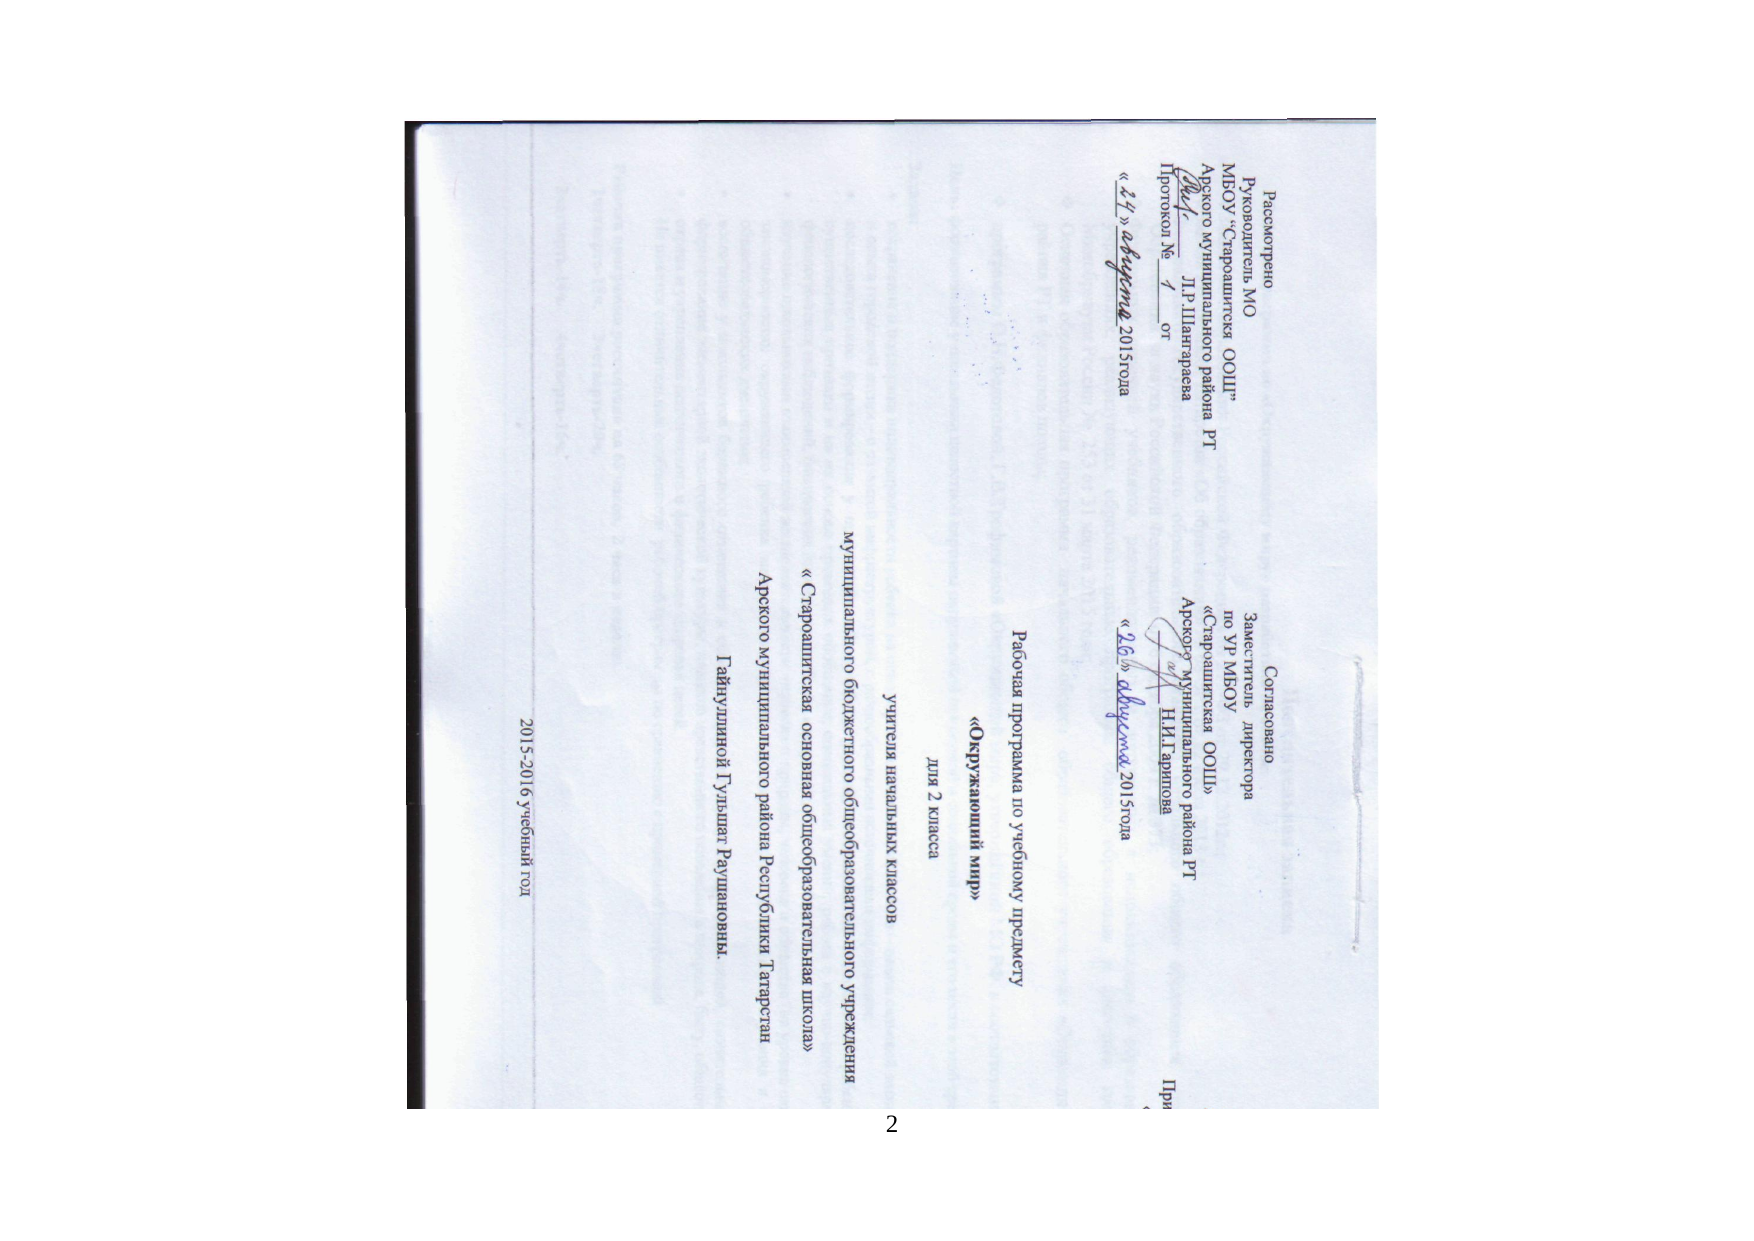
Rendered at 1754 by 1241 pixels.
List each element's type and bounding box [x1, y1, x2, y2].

picture [404, 118, 1379, 1109]
